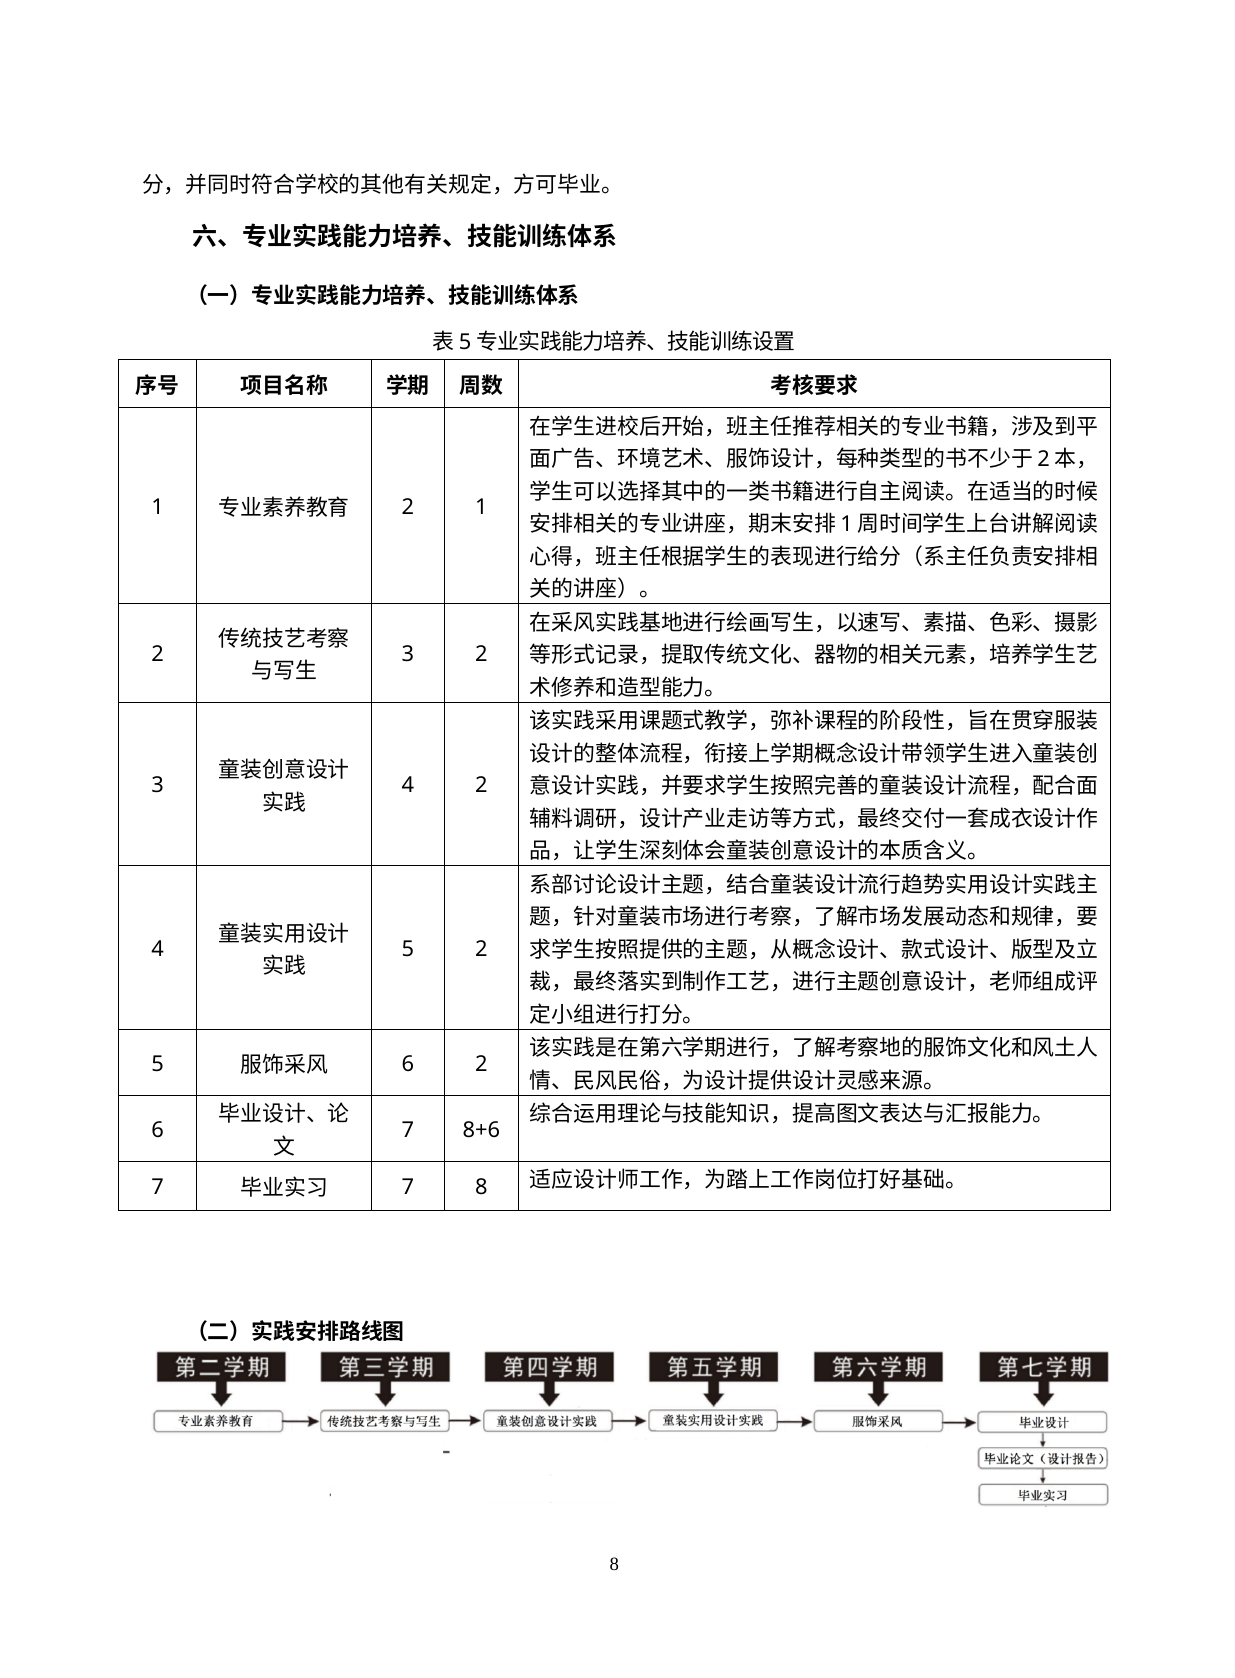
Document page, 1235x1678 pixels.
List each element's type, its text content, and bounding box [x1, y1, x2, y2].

table_cell 7 [119, 1162, 196, 1210]
table_header 周数 [445, 360, 518, 407]
table_cell 传统技艺考察与写生 [197, 604, 371, 702]
table_cell 6 [372, 1030, 444, 1095]
table_cell 7 [372, 1096, 444, 1161]
table_cell 2 [119, 604, 196, 702]
table_cell 适应设计师工作，为踏上工作岗位打好基础。 [519, 1162, 1110, 1210]
table_cell 4 [119, 866, 196, 1029]
table_header 序号 [119, 360, 196, 407]
table_cell 4 [372, 703, 444, 865]
table_cell 2 [445, 604, 518, 702]
table_cell 2 [445, 1030, 518, 1095]
table_cell 毕业实习 [197, 1162, 371, 1210]
table_cell 6 [119, 1096, 196, 1161]
table_cell 该实践采用课题式教学，弥补课程的阶段性，旨在贯穿服装设计的整体流程，衔接上学期概念设计带领学生进入童装创意设计实践，并要求学生按照完善的童装设计流程，配合面辅料调研，设计产业走访等方式，最终交付一套成衣设计作品，让学生深刻体会童装创意设计的本质含义。 [519, 703, 1110, 865]
table_cell 在学生进校后开始，班主任推荐相关的专业书籍，涉及到平面广告、环境艺术、服饰设计，每种类型的书不少于2本，学生可以选择其中的一类书籍进行自主阅读。在适当的时候安排相关的专业讲座，期末安排1周时间学生上台讲解阅读心得，班主任根据学生的表现进行给分（系主任负责安排相关的讲座）。 [519, 408, 1110, 603]
table_cell 8+6 [445, 1096, 518, 1161]
text 表5 专业实践能力培养、技能训练设置 [142, 313, 1087, 359]
table_cell 3 [372, 604, 444, 702]
table_cell 1 [119, 408, 196, 603]
table_cell 服饰采风 [197, 1030, 371, 1095]
table_cell 1 [445, 408, 518, 603]
table_cell 毕业设计、论文 [197, 1096, 371, 1161]
table_cell 童装创意设计实践 [197, 703, 371, 865]
table_cell 童装实用设计实践 [197, 866, 371, 1029]
table_cell 5 [372, 866, 444, 1029]
table_cell 3 [119, 703, 196, 865]
table_cell 专业素养教育 [197, 408, 371, 603]
table_cell 2 [445, 703, 518, 865]
table_cell 系部讨论设计主题，结合童装设计流行趋势实用设计实践主题，针对童装市场进行考察，了解市场发展动态和规律，要求学生按照提供的主题，从概念设计、款式设计、版型及立裁，最终落实到制作工艺，进行主题创意设计，老师组成评定小组进行打分。 [519, 866, 1110, 1029]
table_cell 8 [445, 1162, 518, 1210]
table_header 项目名称 [197, 360, 371, 407]
table_cell 2 [372, 408, 444, 603]
table_cell 7 [372, 1162, 444, 1210]
table_cell 综合运用理论与技能知识，提高图文表达与汇报能力。 [519, 1096, 1110, 1161]
table_cell 该实践是在第六学期进行，了解考察地的服饰文化和风土人情、民风民俗，为设计提供设计灵感来源。 [519, 1030, 1110, 1095]
text 六、专业实践能力培养、技能训练体系 [142, 202, 1087, 267]
table_cell 在采风实践基地进行绘画写生，以速写、素描、色彩、摄影等形式记录，提取传统文化、器物的相关元素，培养学生艺术修养和造型能力。 [519, 604, 1110, 702]
table_header 学期 [372, 360, 444, 407]
picture [141, 1348, 1110, 1507]
table_cell 2 [445, 866, 518, 1029]
table_cell 5 [119, 1030, 196, 1095]
text （一）专业实践能力培养、技能训练体系 [142, 267, 1087, 313]
text （二）实践安排路线图 [142, 1303, 1087, 1348]
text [142, 156, 1087, 202]
table_header 考核要求 [519, 360, 1110, 407]
